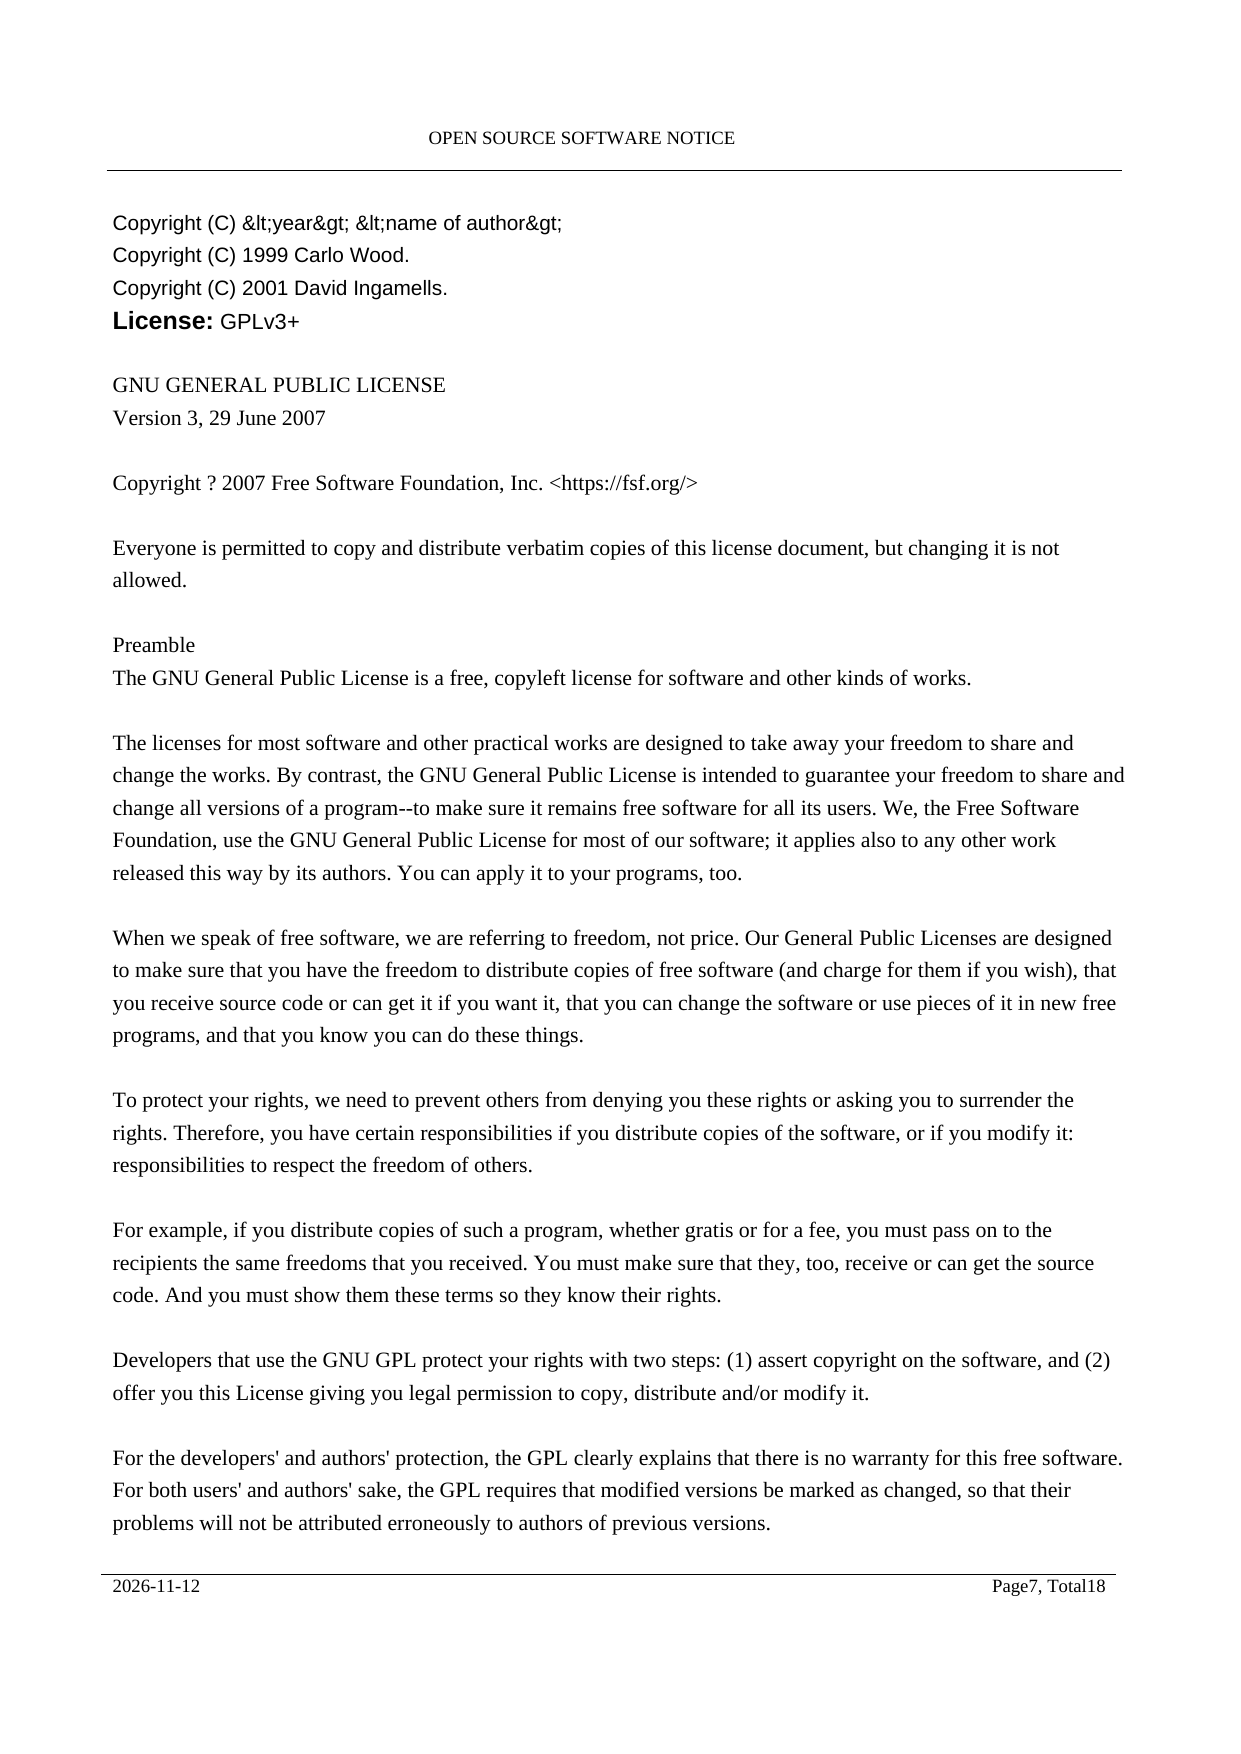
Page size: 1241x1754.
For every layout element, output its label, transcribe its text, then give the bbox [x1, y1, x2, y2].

text Copyright (C) &lt;year&gt; &lt;name of author&gt; [112, 206, 1128, 239]
text Copyright (C) 1999 Carlo Wood. [112, 239, 1128, 271]
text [112, 304, 1128, 1539]
text Copyright (C) 2001 David Ingamells. [112, 271, 1128, 304]
